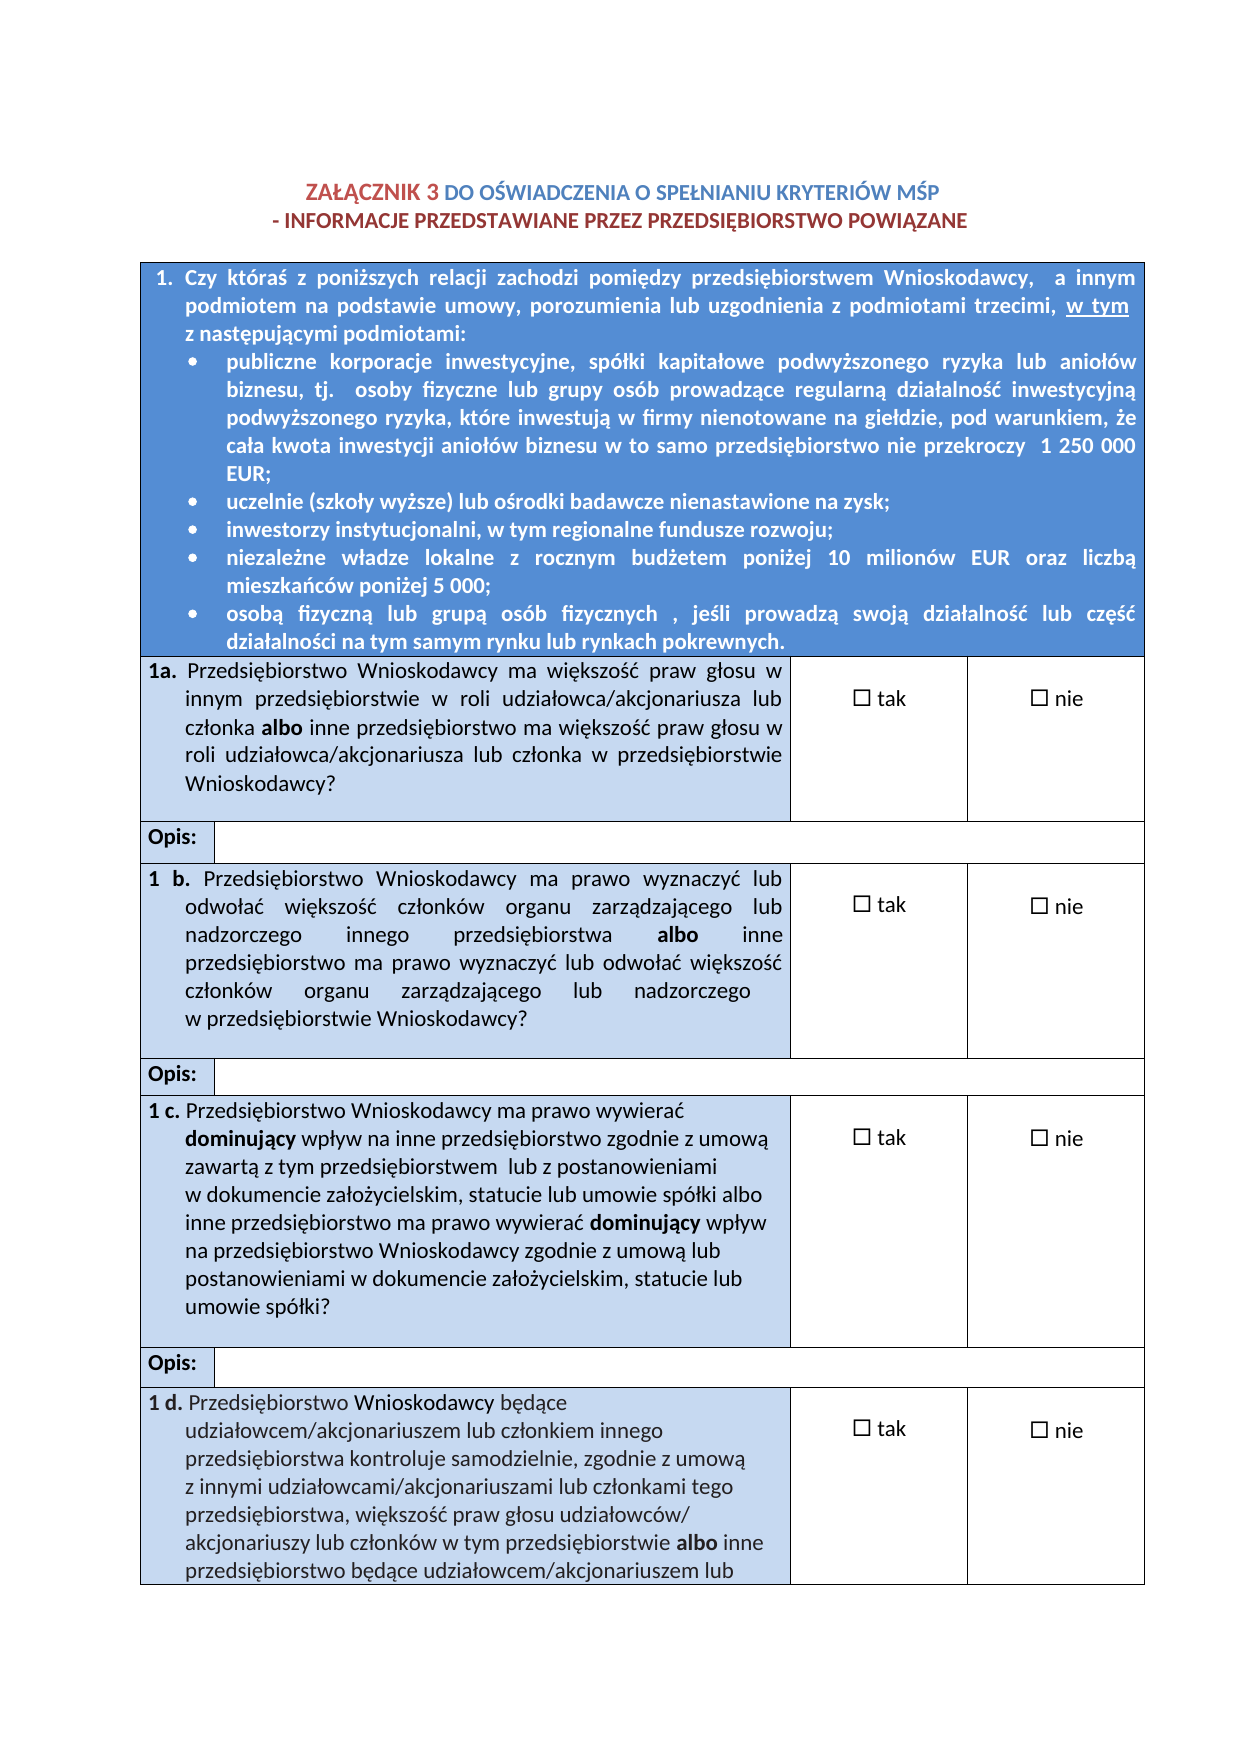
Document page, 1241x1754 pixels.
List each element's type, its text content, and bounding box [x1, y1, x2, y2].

table_cell nie [968, 1388, 1144, 1584]
table_header Czy któraś z poniższych relacji zachodzi pomiędzy przedsiębiorstwem Wnioskodawcy, a innym podmiotem na podstawie umowy, porozumienia lub uzgodnienia z podmiotami trzecimi, w tym z następującymi podmiotami: publiczne korporacje inwestycyjne, spółki kapitałowe podwyższonego ryzyka lub aniołów biznesu, tj. osoby fizyczne lub grupy osób prowadzące regularną działalność inwestycyjną podwyższonego ryzyka, które inwestują w firmy nienotowane na giełdzie, pod warunkiem, że cała kwota inwestycji aniołów biznesu w to samo przedsiębiorstwo nie przekroczy 1 250 000 EUR; uczelnie (szkoły wyższe) lub ośrodki badawcze nienastawione na zysk; inwestorzy instytucjonalni, w tym regionalne fundusze rozwoju; niezależne władze lokalne z rocznym budżetem poniżej 10 milionów EUR oraz liczbą mieszkańców poniżej 5 000; osobą fizyczną lub grupą osób fizycznych , jeśli prowadzą swoją działalność lub część działalności na tym samym rynku lub rynkach pokrewnych. [141, 263, 1144, 656]
table_cell tak [791, 864, 967, 1058]
text - INFORMACJE PRZEDSTAWIANE PRZEZ PRZEDSIĘBIORSTWO POWIĄZANE [148, 206, 1093, 234]
table_cell Opis: [141, 1348, 214, 1387]
table_cell [215, 1348, 1144, 1387]
table_cell [215, 1059, 1144, 1095]
table_cell 1 b. Przedsiębiorstwo Wnioskodawcy ma prawo wyznaczyć lub odwołać większość członków organu zarządzającego lub nadzorczego innego przedsiębiorstwa albo inne przedsiębiorstwo ma prawo wyznaczyć lub odwołać większość członków organu zarządzającego lub nadzorczego w przedsiębiorstwie Wnioskodawcy? [141, 864, 790, 1058]
list ZAŁĄCZNIK 3 DO OŚWIADCZENIA O SPEŁNIANIU KRYTERIÓW MŚP [148, 176, 1093, 206]
table_cell tak [791, 1388, 967, 1584]
table_cell [215, 822, 1144, 863]
table_cell 1 c. Przedsiębiorstwo Wnioskodawcy ma prawo wywierać dominujący wpływ na inne przedsiębiorstwo zgodnie z umową zawartą z tym przedsiębiorstwem lub z postanowieniami w dokumencie założycielskim, statucie lub umowie spółki albo inne przedsiębiorstwo ma prawo wywierać dominujący wpływ na przedsiębiorstwo Wnioskodawcy zgodnie z umową lub postanowieniami w dokumencie założycielskim, statucie lub umowie spółki? [141, 1096, 790, 1347]
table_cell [141, 1388, 790, 1584]
table_cell nie [968, 657, 1144, 821]
table_cell 1a. Przedsiębiorstwo Wnioskodawcy ma większość praw głosu w innym przedsiębiorstwie w roli udziałowca/akcjonariusza lub członka albo inne przedsiębiorstwo ma większość praw głosu w roli udziałowca/akcjonariusza lub członka w przedsiębiorstwie Wnioskodawcy? [141, 657, 790, 821]
table_cell tak [791, 657, 967, 821]
table_cell nie [968, 1096, 1144, 1347]
table_cell tak [791, 1096, 967, 1347]
table_cell Opis: [141, 822, 214, 863]
table_cell nie [968, 864, 1144, 1058]
table_cell Opis: [141, 1059, 214, 1095]
